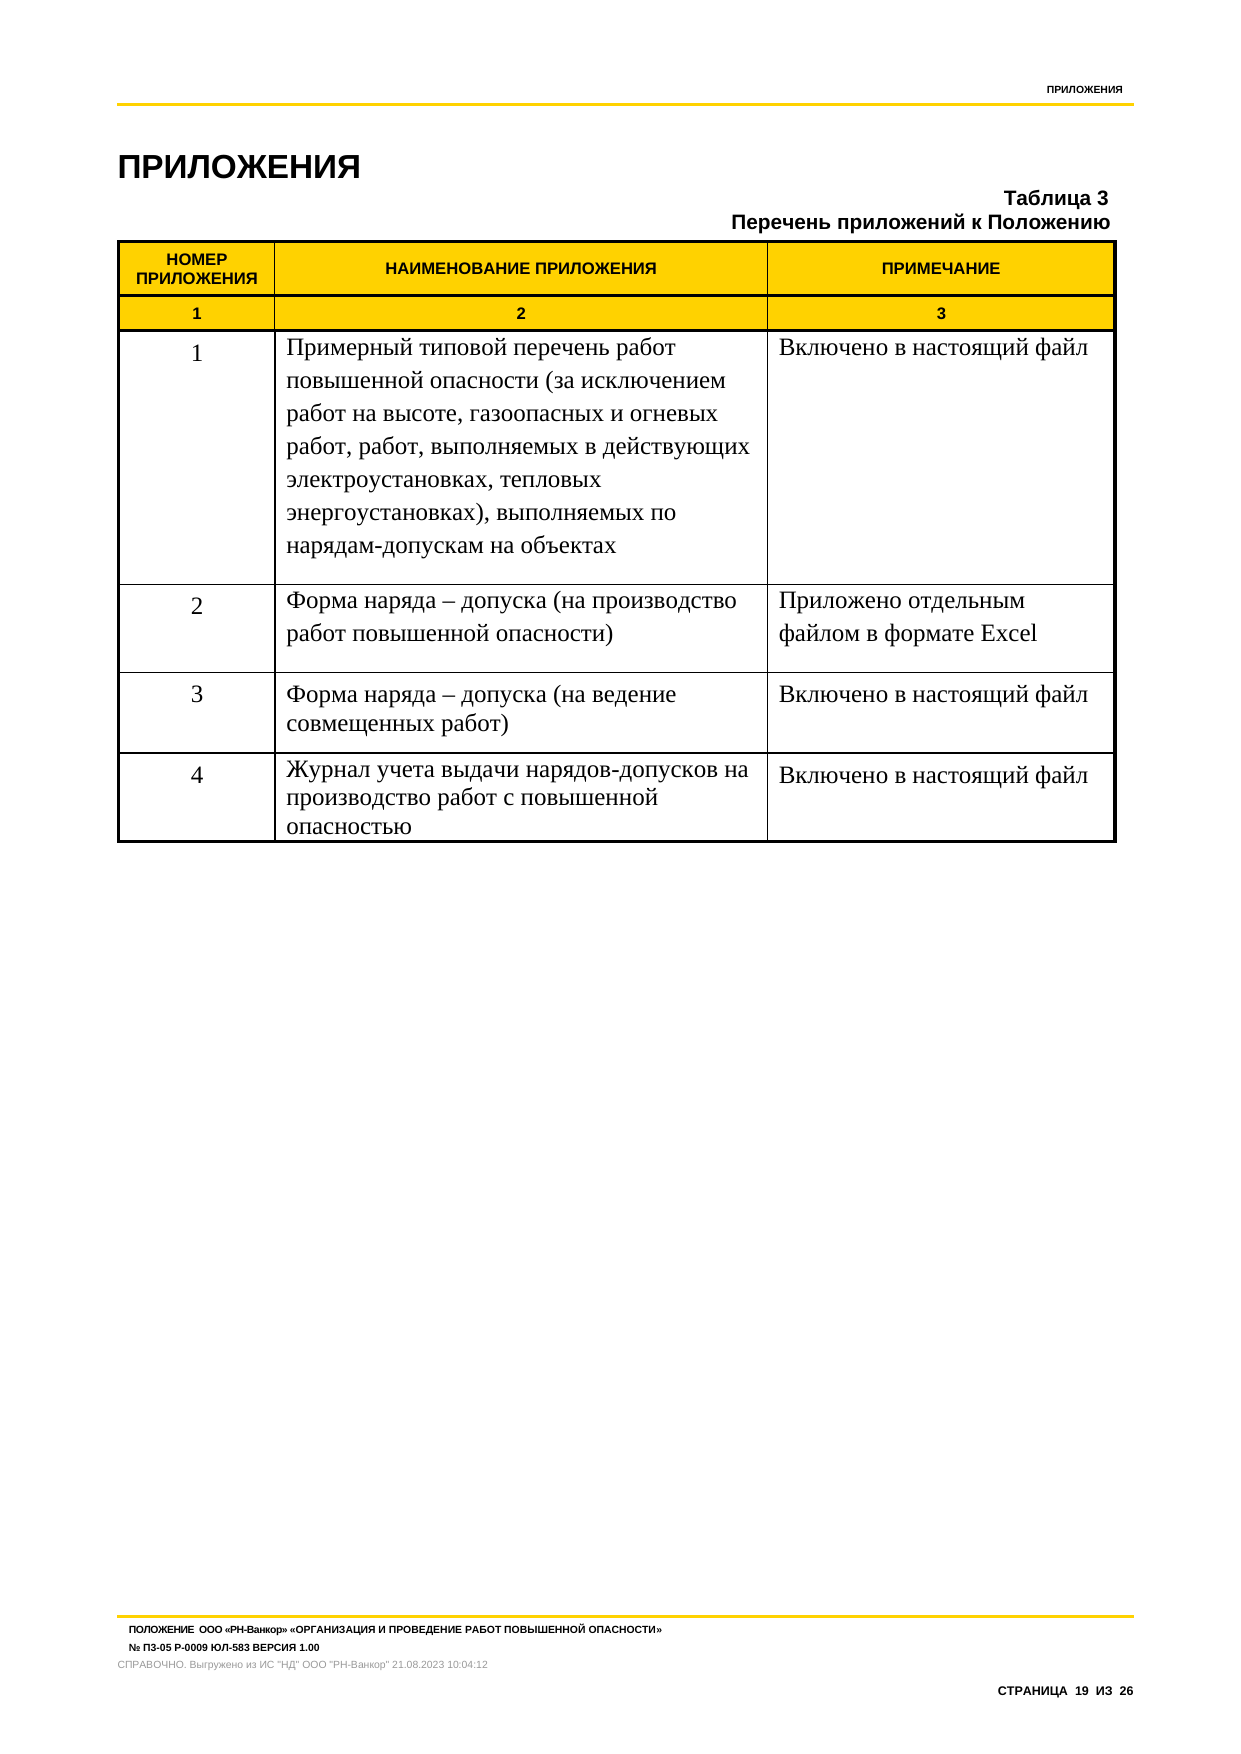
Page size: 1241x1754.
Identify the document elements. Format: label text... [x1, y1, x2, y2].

table_cell 2 [275, 297, 767, 329]
table_cell Форма наряда – допуска (на ведение совмещенных работ) [276, 673, 767, 752]
table_cell 2 [120, 585, 274, 672]
table_cell 1 [120, 297, 274, 329]
table_header НОМЕР ПРИЛОЖЕНИЯ [120, 243, 274, 294]
table_cell Включено в настоящий файл [768, 673, 1113, 752]
table_header ПРИМЕЧАНИЕ [768, 243, 1113, 294]
table_cell 1 [120, 332, 274, 583]
table_cell Форма наряда – допуска (на производство работ повышенной опасности) [276, 585, 767, 672]
table_cell 3 [768, 297, 1113, 329]
table_cell 3 [120, 673, 274, 752]
table_cell 4 [120, 754, 274, 840]
text Перечень приложений к Положению [708, 210, 1134, 234]
table_cell Включено в настоящий файл [768, 332, 1113, 583]
table_cell Приложено отдельным файлом в формате Excel [768, 585, 1113, 672]
table_cell Включено в настоящий файл [768, 754, 1113, 840]
text Таблица 3 [929, 186, 1134, 210]
table_header НАИМЕНОВАНИЕ ПРИЛОЖЕНИЯ [275, 243, 767, 294]
table_cell Примерный типовой перечень работ повышенной опасности (за исключением работ на высоте, газоопасных и огневых работ, работ, выполняемых в действующих электроустановках, тепловых энергоустановках), выполняемых по нарядам-допускам на объектах [276, 332, 767, 583]
table_cell Журнал учета выдачи нарядов-допусков на производство работ с повышенной опасностью [276, 754, 767, 840]
list ПРИЛОЖЕНИЯ [117, 147, 1134, 186]
